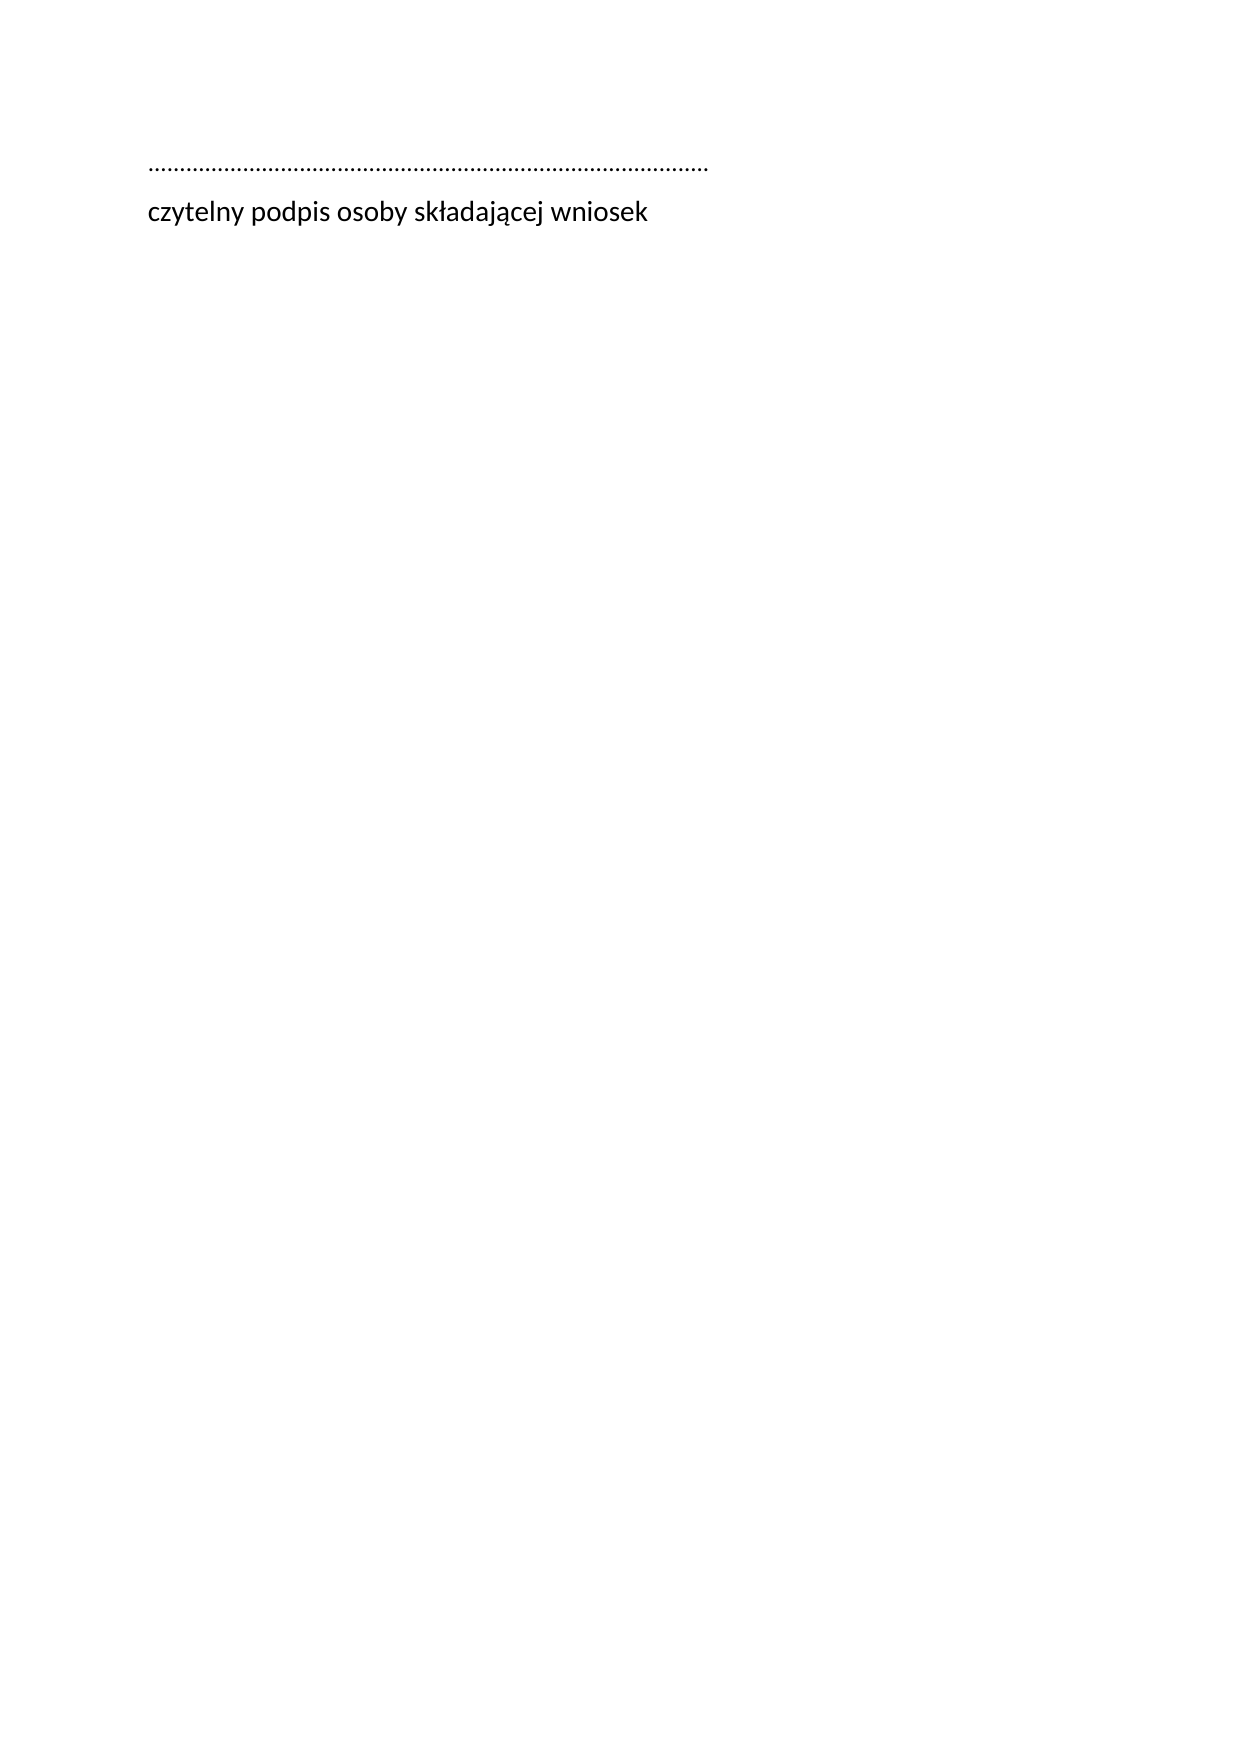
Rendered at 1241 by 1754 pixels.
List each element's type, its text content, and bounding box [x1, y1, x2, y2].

text czytelny podpis osoby składającej wniosek [148, 193, 1093, 229]
text ......................................................................................... [148, 148, 1093, 178]
